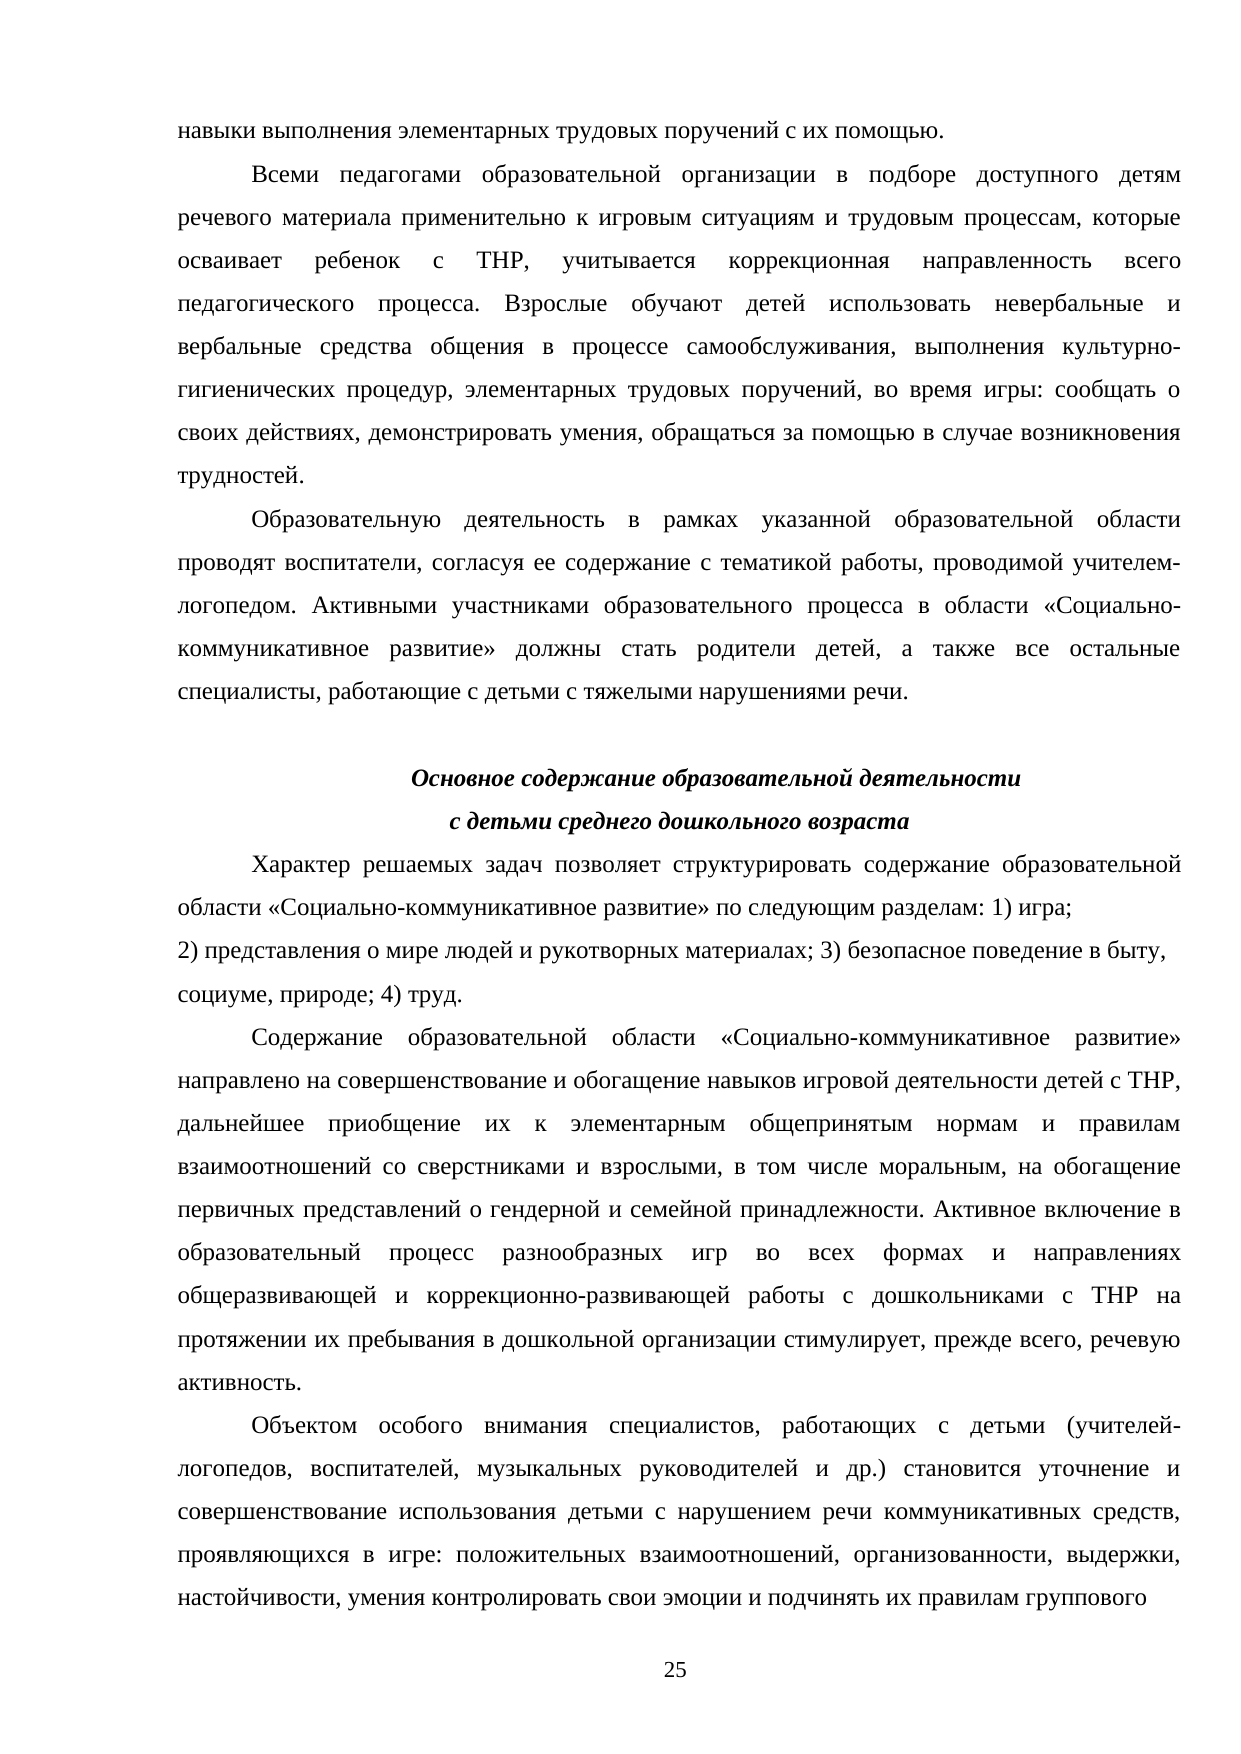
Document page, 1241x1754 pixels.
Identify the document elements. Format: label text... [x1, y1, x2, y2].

text 2) представления о мире людей и рукотворных материалах; 3) безопасное поведение в быту, социуме, природе; 4) труд. [177, 936, 1194, 1007]
text Содержание образовательной области «Социально-коммуникативное развитие» направлено на совершенствование и обогащение навыков игровой деятельности детей с ТНР, дальнейшее приобщение их к элементарным общепринятым нормам и правилам взаимоотношений со сверстниками и взрослыми, в том числе моральным, на обогащение первичных представлений о гендерной и семейной принадлежности. Активное включение в образовательный процесс разнообразных игр во всех формах и направлениях общеразвивающей и коррекционно-развивающей работы с дошкольниками с ТНР на протяжении их пребывания в дошкольной организации стимулирует, прежде всего, речевую активность. [177, 1022, 1182, 1396]
text Всеми педагогами образовательной организации в подборе доступного детям речевого материала применительно к игровым ситуациям и трудовым процессам, которые осваивает ребенок с ТНР, учитывается коррекционная направленность всего педагогического процесса. Взрослые обучают детей использовать невербальные и вербальные средства общения в процессе самообслуживания, выполнения культурно- гигиенических процедур, элементарных трудовых поручений, во время игры: сообщать о своих действиях, демонстрировать умения, обращаться за помощью в случае возникновения трудностей. [177, 159, 1182, 489]
subtitle Основное содержание образовательной деятельности с детьми среднего дошкольного возраста [411, 763, 1023, 835]
text Объектом особого внимания специалистов, работающих с детьми (учителей- логопедов, воспитателей, музыкальных руководителей и др.) становится уточнение и совершенствование использования детьми с нарушением речи коммуникативных средств, проявляющихся в игре: положительных взаимоотношений, организованности, выдержки, настойчивости, умения контролировать свои эмоции и подчинять их правилам группового [177, 1410, 1182, 1611]
text Характер решаемых задач позволяет структурировать содержание образовательной области «Социально-коммуникативное развитие» по следующим разделам: 1) игра; [177, 849, 1182, 921]
text навыки выполнения элементарных трудовых поручений с их помощью. [177, 115, 1194, 144]
text Образовательную деятельность в рамках указанной образовательной области проводят воспитатели, согласуя ее содержание с тематикой работы, проводимой учителем- логопедом. Активными участниками образовательного процесса в области «Социально- коммуникативное развитие» должны стать родители детей, а также все остальные специалисты, работающие с детьми с тяжелыми нарушениями речи. [177, 504, 1182, 705]
